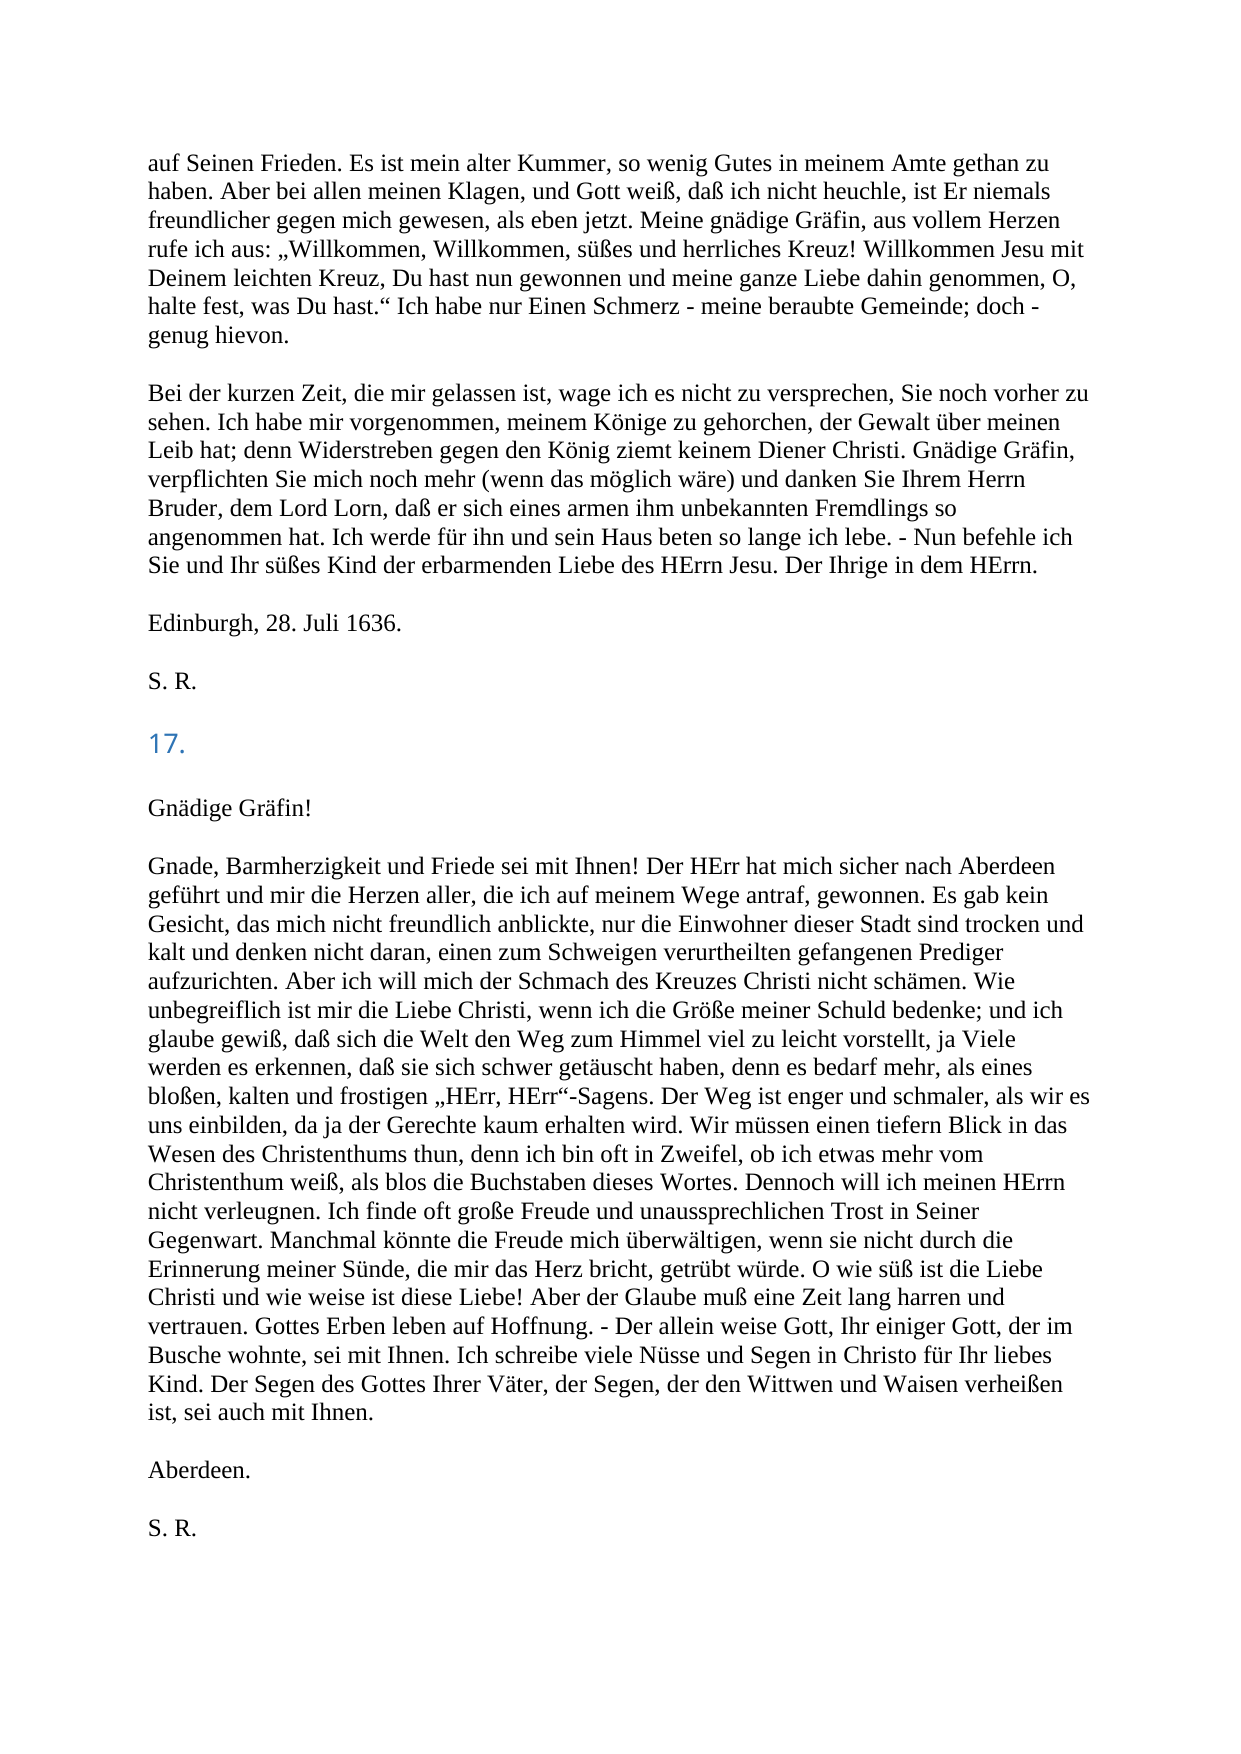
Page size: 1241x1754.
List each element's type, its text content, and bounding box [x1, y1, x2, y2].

text Gnade, Barmherzigkeit und Friede sei mit Ihnen! Der HErr hat mich sicher nach Aberdeen geführt und mir die Herzen aller, die ich auf meinem Wege antraf, gewonnen. Es gab kein Gesicht, das mich nicht freundlich anblickte, nur die Einwohner dieser Stadt sind trocken und kalt und denken nicht daran, einen zum Schweigen verurtheilten gefangenen Prediger aufzurichten. Aber ich will mich der Schmach des Kreuzes Christi nicht schämen. Wie unbegreiflich ist mir die Liebe Christi, wenn ich die Größe meiner Schuld bedenke; und ich glaube gewiß, daß sich die Welt den Weg zum Himmel viel zu leicht vorstellt, ja Viele werden es erkennen, daß sie sich schwer getäuscht haben, denn es bedarf mehr, als eines bloßen, kalten und frostigen „HErr, HErr“-Sagens. Der Weg ist enger und schmaler, als wir es uns einbilden, da ja der Gerechte kaum erhalten wird. Wir müssen einen tiefern Blick in das Wesen des Christenthums thun, denn ich bin oft in Zweifel, ob ich etwas mehr vom Christenthum weiß, als blos die Buchstaben dieses Wortes. Dennoch will ich meinen HErrn nicht verleugnen. Ich finde oft große Freude und unaussprechlichen Trost in Seiner Gegenwart. Manchmal könnte die Freude mich überwältigen, wenn sie nicht durch die Erinnerung meiner Sünde, die mir das Herz bricht, getrübt würde. O wie süß ist die Liebe Christi und wie weise ist diese Liebe! Aber der Glaube muß eine Zeit lang harren und vertrauen. Gottes Erben leben auf Hoffnung. - Der allein weise Gott, Ihr einiger Gott, der im Busche wohnte, sei mit Ihnen. Ich schreibe viele Nüsse und Segen in Christo für Ihr liebes Kind. Der Segen des Gottes Ihrer Väter, der Segen, der den Wittwen und Waisen verheißen ist, sei auch mit Ihnen. [148, 851, 1093, 1426]
text Gnädige Gräfin! [148, 793, 1093, 822]
text S. R. [148, 1513, 1093, 1542]
text Aberdeen. [148, 1455, 1093, 1484]
text Bei der kurzen Zeit, die mir gelassen ist, wage ich es nicht zu versprechen, Sie noch vorher zu sehen. Ich habe mir vorgenommen, meinem Könige zu gehorchen, der Gewalt über meinen Leib hat; denn Widerstreben gegen den König ziemt keinem Diener Christi. Gnädige Gräfin, verpflichten Sie mich noch mehr (wenn das möglich wäre) und danken Sie Ihrem Herrn Bruder, dem Lord Lorn, daß er sich eines armen ihm unbekannten Fremdlings so angenommen hat. Ich werde für ihn und sein Haus beten so lange ich lebe. - Nun befehle ich Sie und Ihr süßes Kind der erbarmenden Liebe des HErrn Jesu. Der Ihrige in dem HErrn. [148, 378, 1093, 579]
subtitle 17. [148, 724, 1093, 761]
text Edinburgh, 28. Juli 1636. [148, 608, 1093, 637]
text S. R. [148, 666, 1093, 695]
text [148, 148, 1093, 349]
